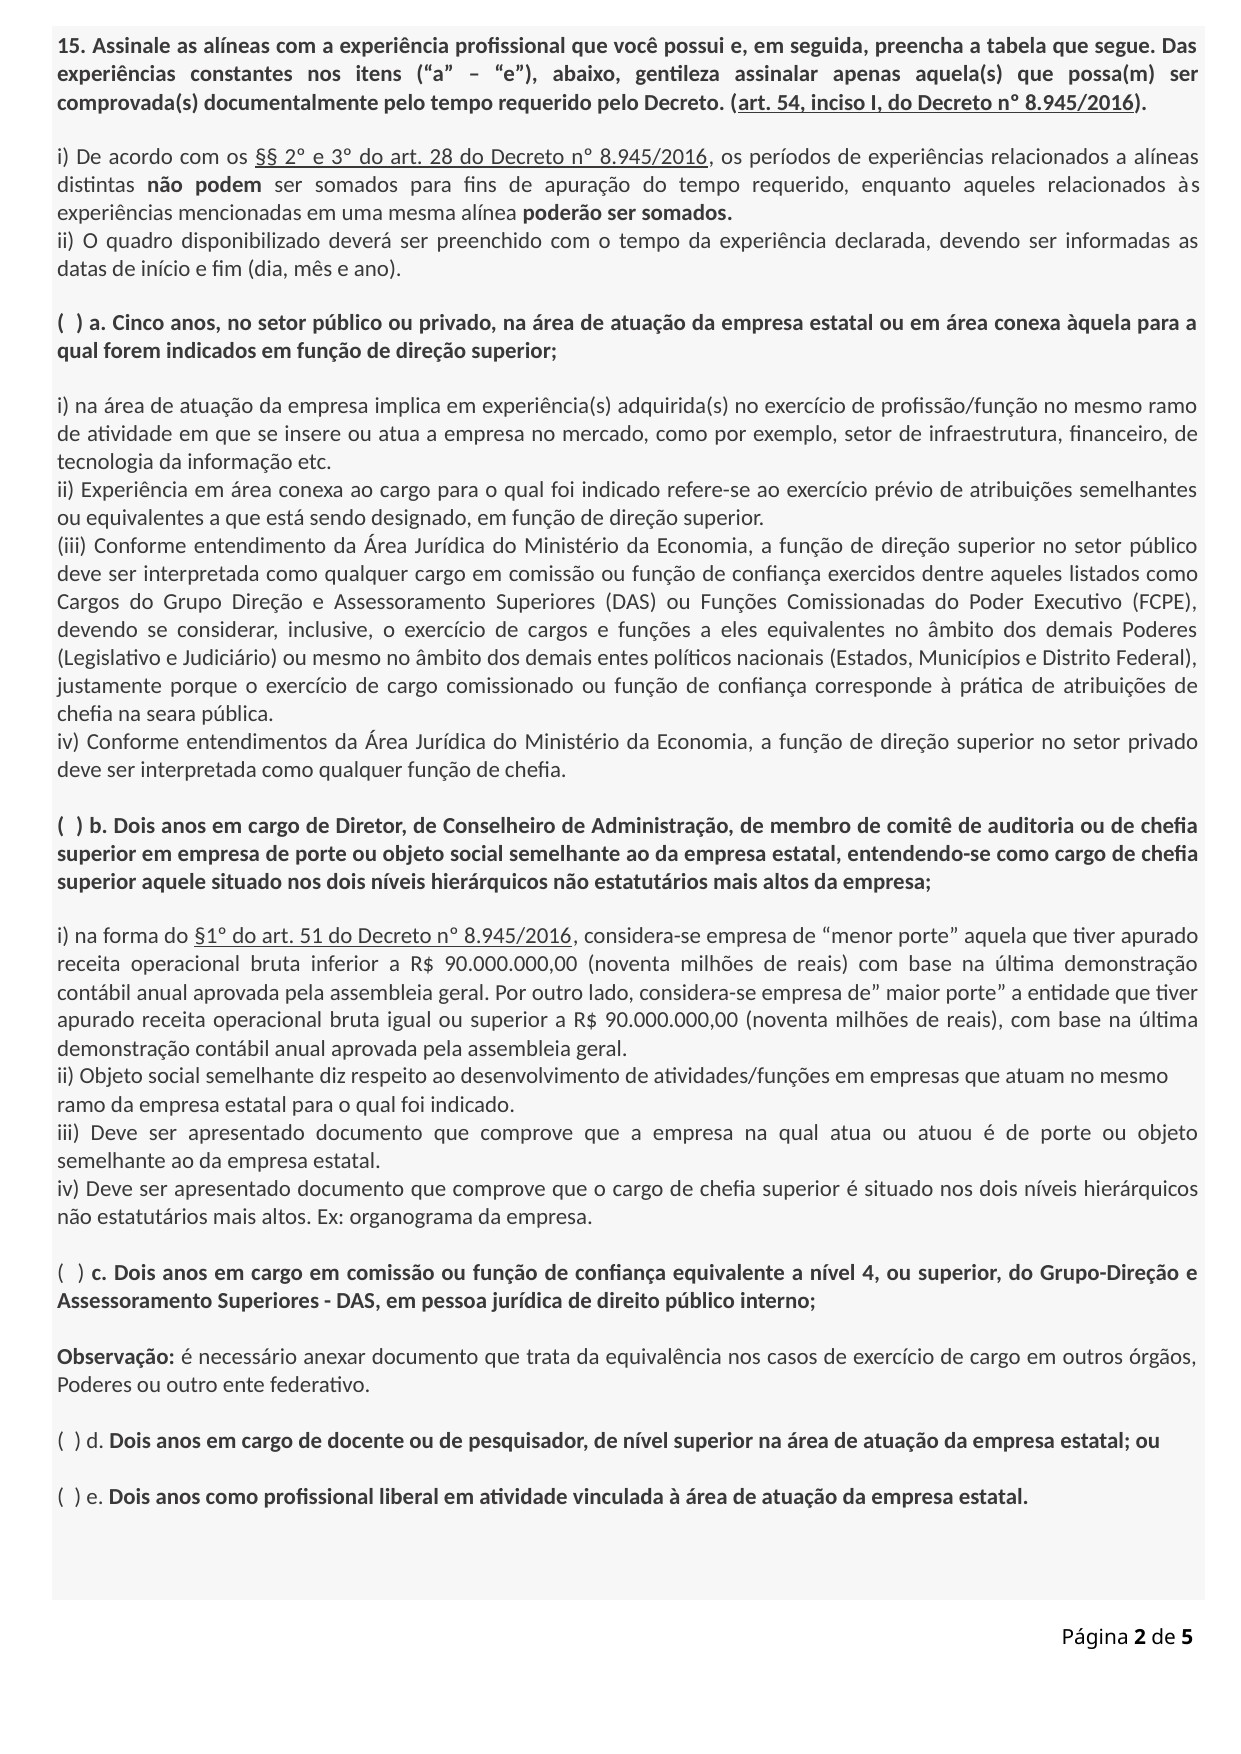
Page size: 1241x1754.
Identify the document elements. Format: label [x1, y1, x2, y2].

table_cell [52, 26, 1205, 1600]
